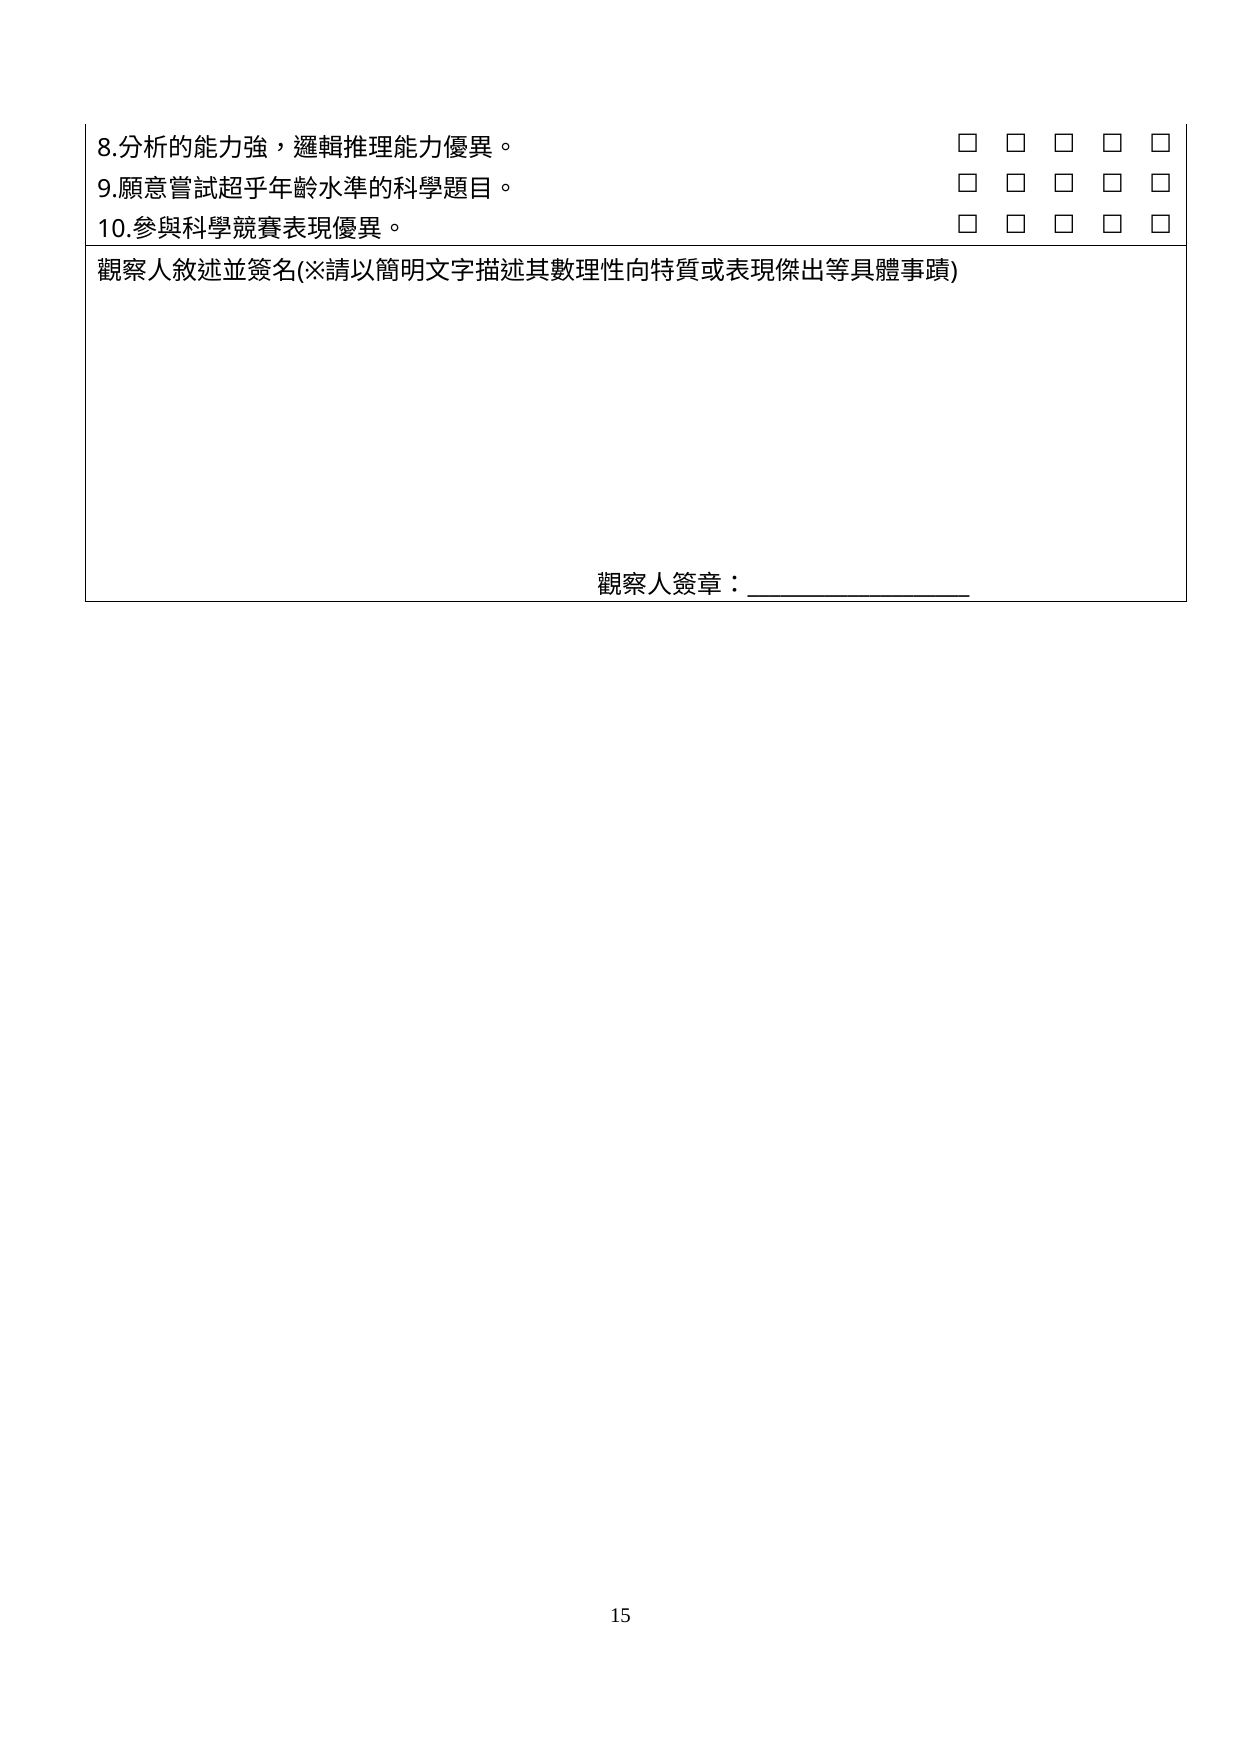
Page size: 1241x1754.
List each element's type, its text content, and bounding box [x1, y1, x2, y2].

table_cell □ [993, 124, 1041, 164]
table_cell □ [1138, 164, 1186, 205]
table_cell 10.參與科學競賽表現優異。 [86, 205, 945, 245]
table_cell □ [1138, 124, 1186, 164]
table_cell □ [1090, 164, 1138, 205]
table_cell 8.分析的能力強，邏輯推理能力優異。 [86, 124, 945, 164]
table_cell □ [993, 205, 1041, 245]
table_cell □ [945, 205, 993, 245]
table_cell 觀察人敘述並簽名(※請以簡明文字描述其數理性向特質或表現傑出等具體事蹟) 觀察人簽章：____________________ [86, 246, 1186, 601]
table_cell □ [1090, 205, 1138, 245]
table_cell □ [945, 124, 993, 164]
table_cell □ [1090, 124, 1138, 164]
table_cell 9.願意嘗試超乎年齡水準的科學題目。 [86, 164, 945, 205]
table_cell □ [993, 164, 1041, 205]
table_cell □ [1041, 164, 1089, 205]
table_cell □ [1041, 124, 1089, 164]
table_cell □ [1138, 205, 1186, 245]
table_cell □ [1041, 205, 1089, 245]
table_cell □ [945, 164, 993, 205]
